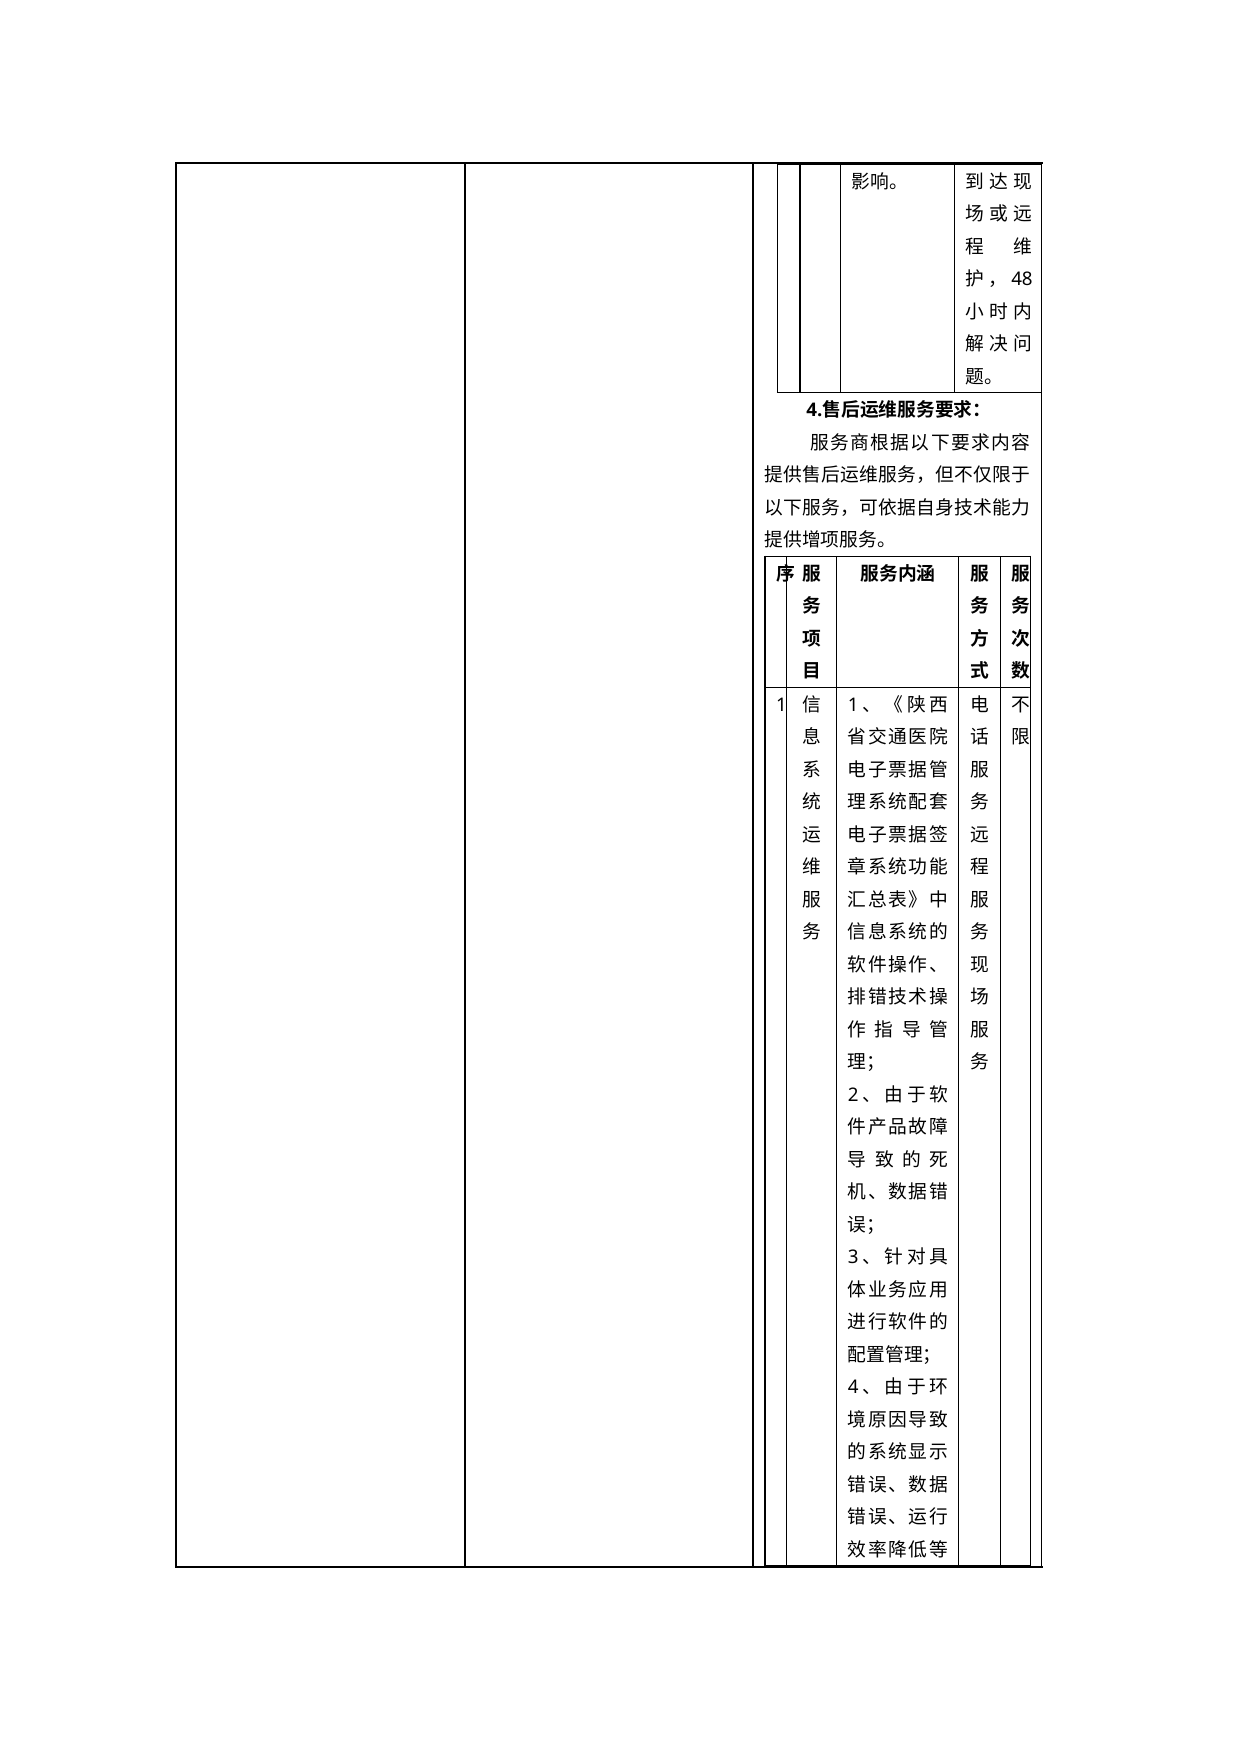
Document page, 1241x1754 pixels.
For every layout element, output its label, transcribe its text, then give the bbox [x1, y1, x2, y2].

table_cell [466, 164, 752, 1566]
table_cell 1 [177, 164, 464, 1566]
